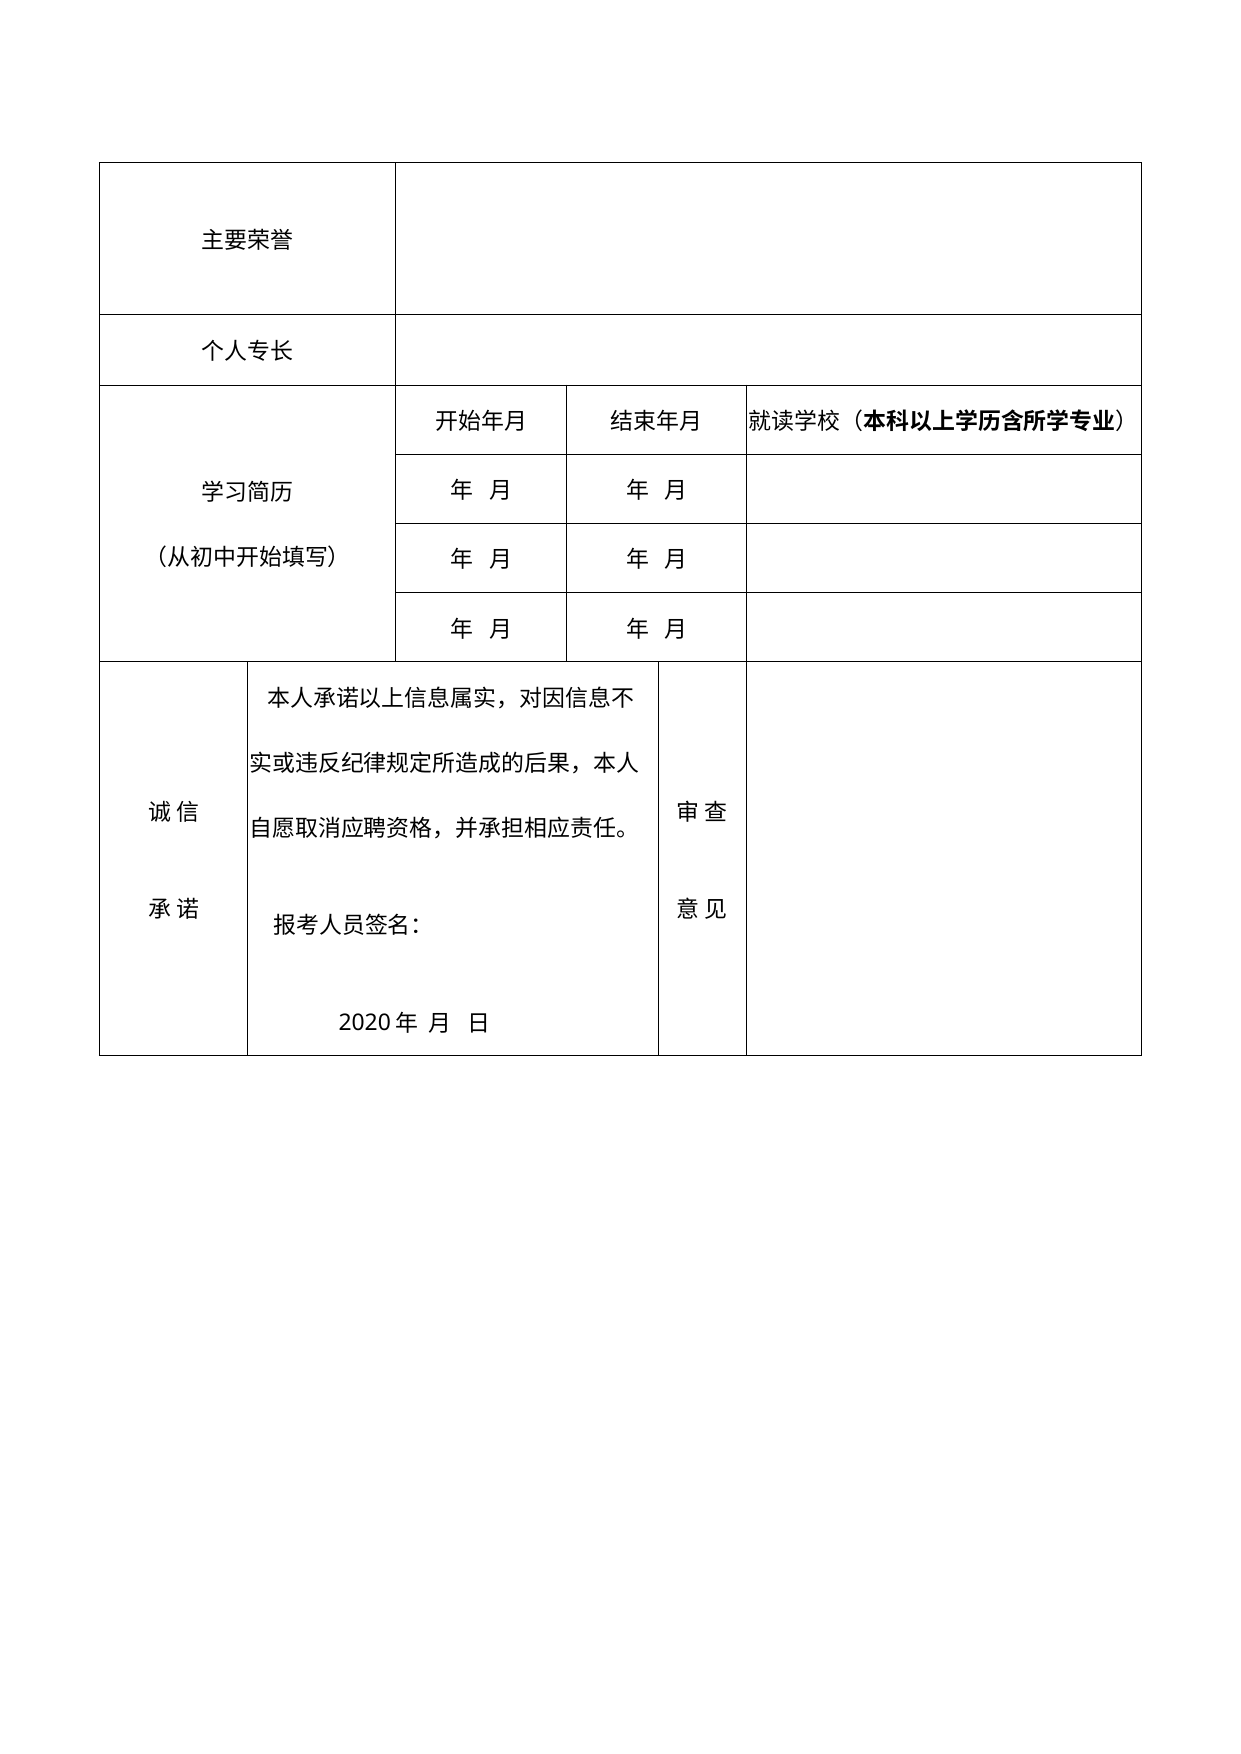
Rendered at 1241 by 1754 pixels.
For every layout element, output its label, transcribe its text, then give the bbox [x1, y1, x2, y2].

table_cell 本人承诺以上信息属实，对因信息不实或违反纪律规定所造成的后果，本人自愿取消应聘资格，并承担相应责任。 报考人员签名： 2020年 月 日 [248, 662, 658, 1055]
table_cell [747, 662, 1141, 1055]
table_cell 年 月 [567, 593, 746, 661]
table_cell 诚 信 承 诺 [100, 662, 247, 1055]
table_cell 年 月 [396, 593, 566, 661]
table_cell [747, 593, 1141, 661]
table_cell 学习简历 （从初中开始填写） [100, 386, 395, 661]
table_cell [747, 524, 1141, 592]
table_cell 年 月 [567, 524, 746, 592]
table_cell 个人专长 [100, 315, 395, 384]
table_cell 审 查 意 见 [659, 662, 746, 1055]
table_cell 年 月 [567, 455, 746, 523]
table_cell [396, 163, 1141, 314]
table_cell 主要荣誉 [100, 163, 395, 314]
table_cell [747, 455, 1141, 523]
table_cell 开始年月 [396, 386, 566, 454]
table_cell 就读学校（本科以上学历含所学专业） [747, 386, 1141, 454]
table_cell [396, 315, 1141, 384]
table_cell 年 月 [396, 455, 566, 523]
table_cell 年 月 [396, 524, 566, 592]
table_cell 结束年月 [567, 386, 746, 454]
